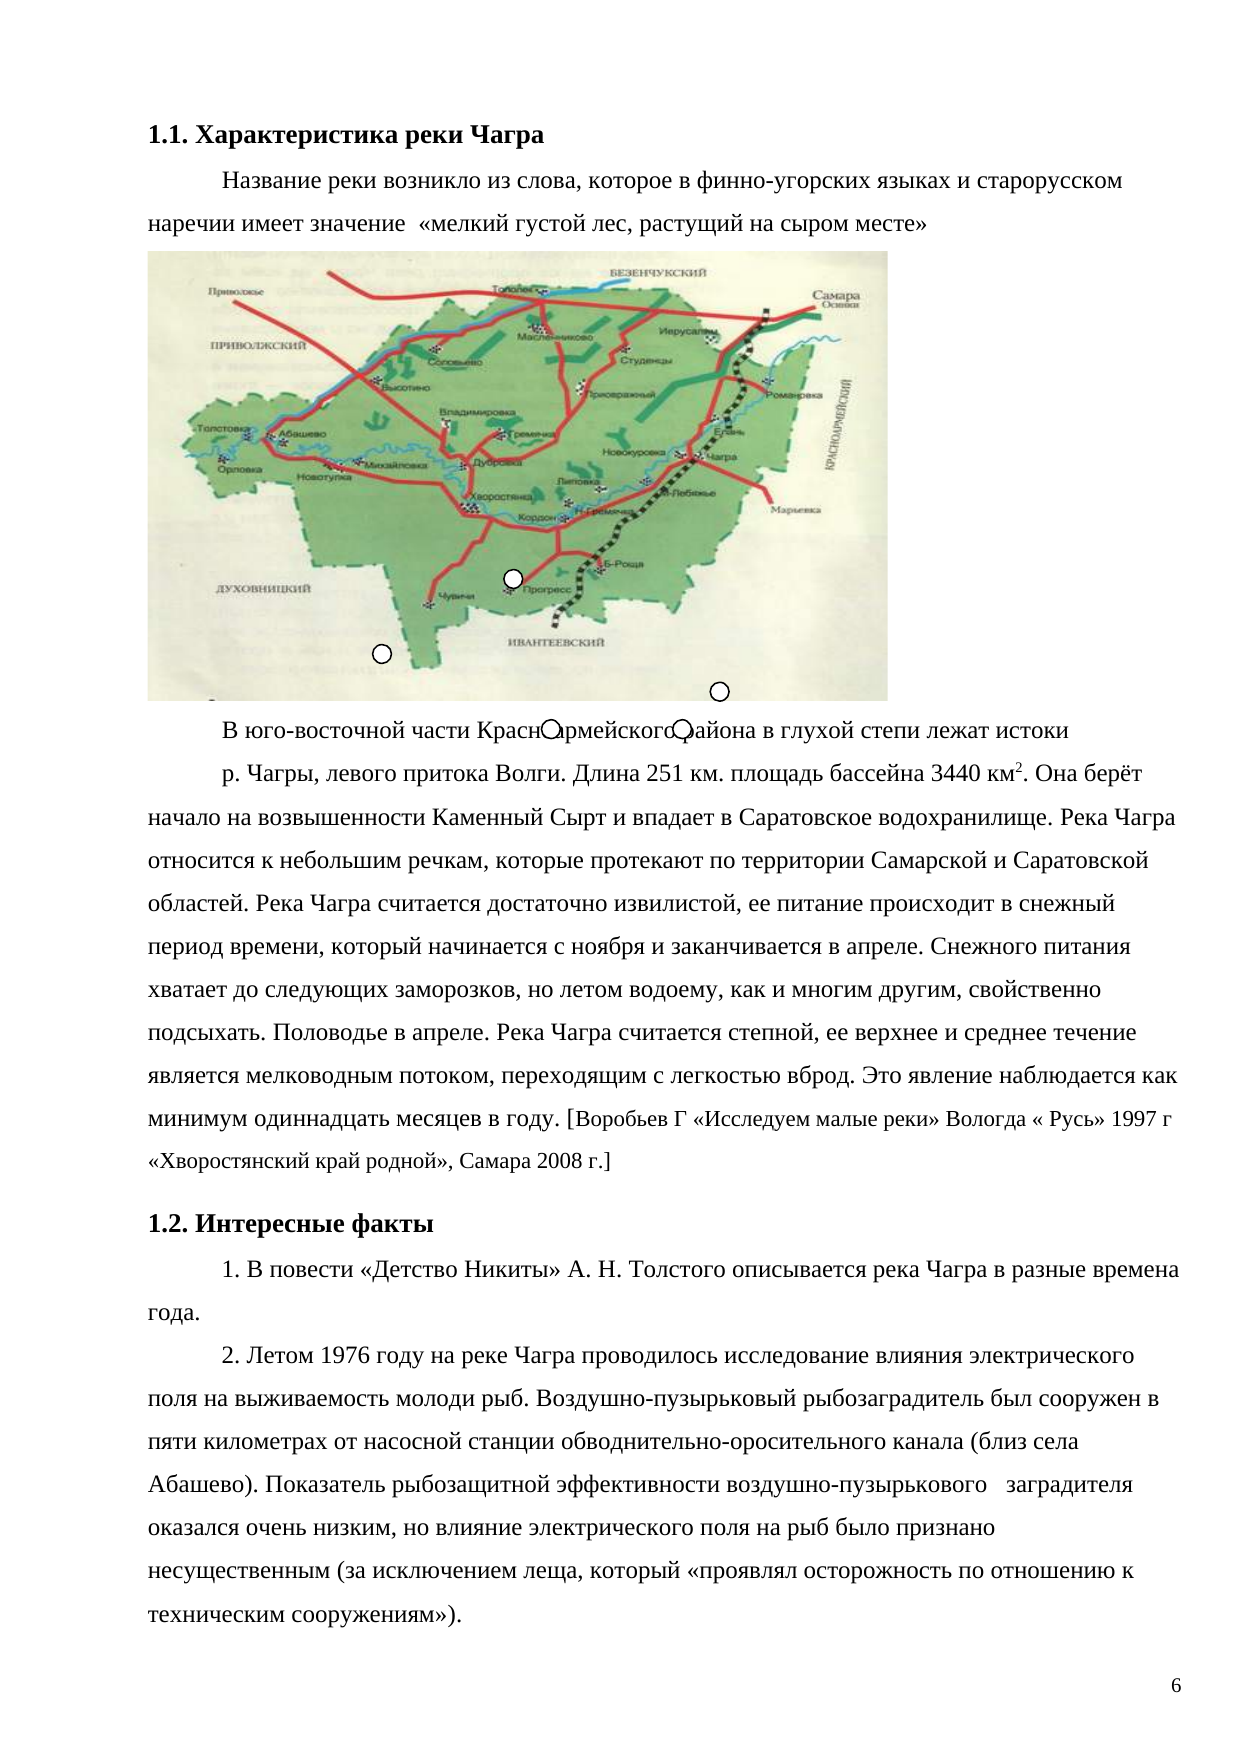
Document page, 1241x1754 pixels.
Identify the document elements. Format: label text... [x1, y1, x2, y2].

subtitle 1.1. Характеристика реки Чагра [148, 118, 1181, 149]
picture [147, 251, 888, 701]
subtitle 1.2. Интересные факты [148, 1207, 1181, 1238]
text р. Чагры, левого притока Волги. Длина 251 км. площадь бассейна 3440 км2. Она берёт начало на возвышенности Каменный Сырт и впадает в Саратовское водохранилище. Река Чагра относится к небольшим речкам, которые протекают по территории Самарской и Саратовской областей. Река Чагра считается достаточно извилистой, ее питание происходит в снежный период времени, который начинается с ноября и заканчивается в апреле. Снежного питания хватает до следующих заморозков, но летом водоему, как и многим другим, свойственно подсыхать. Половодье в апреле. Река Чагра считается степной, ее верхнее и среднее течение является мелководным потоком, переходящим с легкостью вброд. Это явление наблюдается как минимум одиннадцать месяцев в году. [Воробьев Г «Исследуем малые реки» Вологда « Русь» 1997 г [148, 758, 1181, 1132]
text Название реки возникло из слова, которое в финно-угорских языках и старорусском наречии имеет значение «мелкий густой лес, растущий на сыром месте» [148, 165, 1181, 237]
text В юго-восточной части Красноармейского района в глухой степи лежат истоки [148, 715, 1181, 744]
text 1. В повести «Детство Никиты» А. Н. Толстого описывается река Чагра в разные времена года. [148, 1254, 1181, 1326]
text «Хворостянский край родной», Самара 2008 г.] [148, 1147, 1181, 1173]
text 2. Летом 1976 году на реке Чагра проводилось исследование влияния электрического поля на выживаемость молоди рыб. Воздушно-пузырьковый рыбозаградитель был сооружен в пяти километрах от насосной станции обводнительно-оросительного канала (близ села Абашево). Показатель рыбозащитной эффективности воздушно-пузырькового заградителя оказался очень низким, но влияние электрического поля на рыб было признано несущественным (за исключением леща, который «проявлял осторожность по отношению к техническим сооружениям»). [148, 1340, 1181, 1627]
